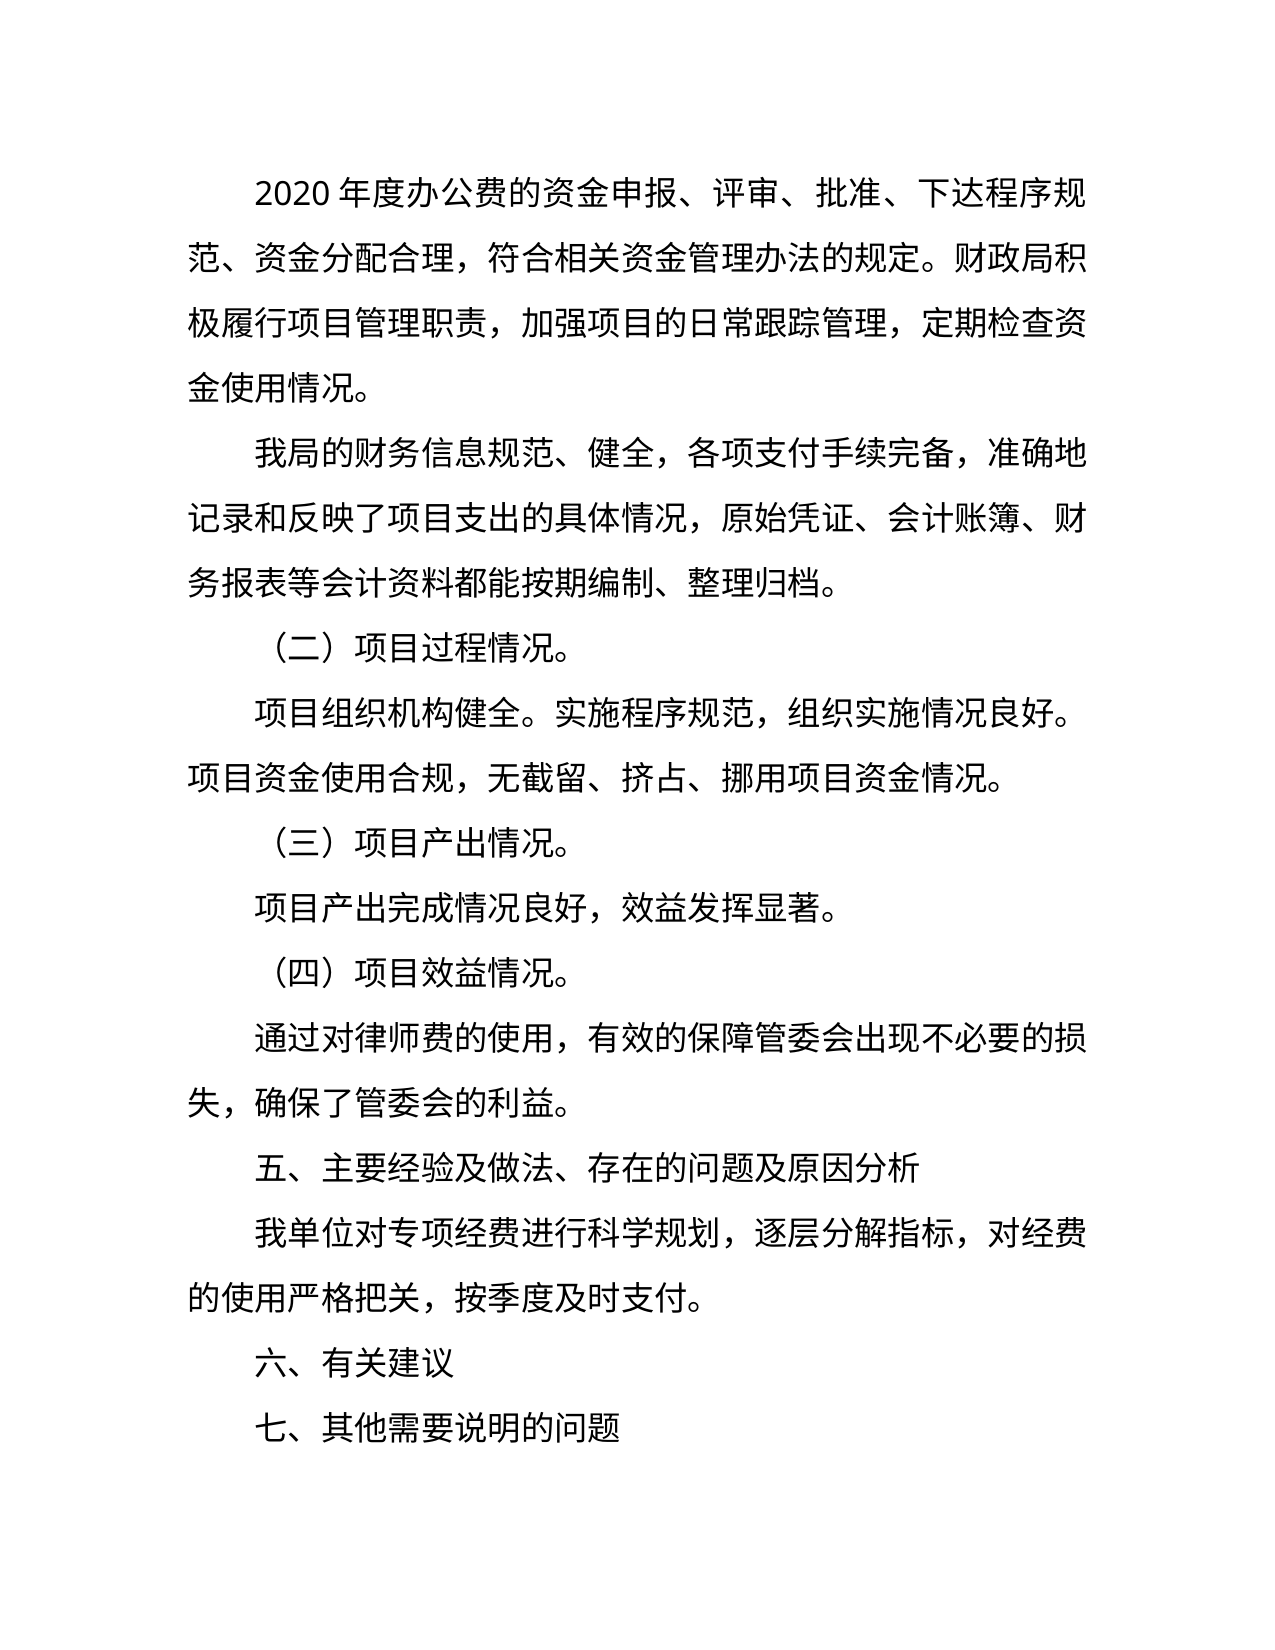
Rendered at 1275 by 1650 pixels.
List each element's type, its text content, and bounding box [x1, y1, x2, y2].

text （二）项目过程情况。 [187, 614, 1087, 679]
text 我局的财务信息规范、健全，各项支付手续完备，准确地记录和反映了项目支出的具体情况，原始凭证、会计账簿、财务报表等会计资料都能按期编制、整理归档。 [187, 419, 1087, 614]
text 项目产出完成情况良好，效益发挥显著。 [187, 874, 1087, 939]
text 六、有关建议 [187, 1329, 1087, 1394]
text 五、主要经验及做法、存在的问题及原因分析 [187, 1134, 1087, 1199]
text 2020年度办公费的资金申报、评审、批准、下达程序规范、资金分配合理，符合相关资金管理办法的规定。财政局积极履行项目管理职责，加强项目的日常跟踪管理，定期检查资金使用情况。 [187, 159, 1087, 419]
text 通过对律师费的使用，有效的保障管委会出现不必要的损失，确保了管委会的利益。 [187, 1004, 1087, 1134]
text 项目组织机构健全。实施程序规范，组织实施情况良好。项目资金使用合规，无截留、挤占、挪用项目资金情况。 [187, 679, 1087, 809]
text （三）项目产出情况。 [187, 809, 1087, 874]
text 我单位对专项经费进行科学规划，逐层分解指标，对经费的使用严格把关，按季度及时支付。 [187, 1199, 1087, 1329]
text 七、其他需要说明的问题 [187, 1394, 1087, 1459]
text （四）项目效益情况。 [187, 939, 1087, 1004]
